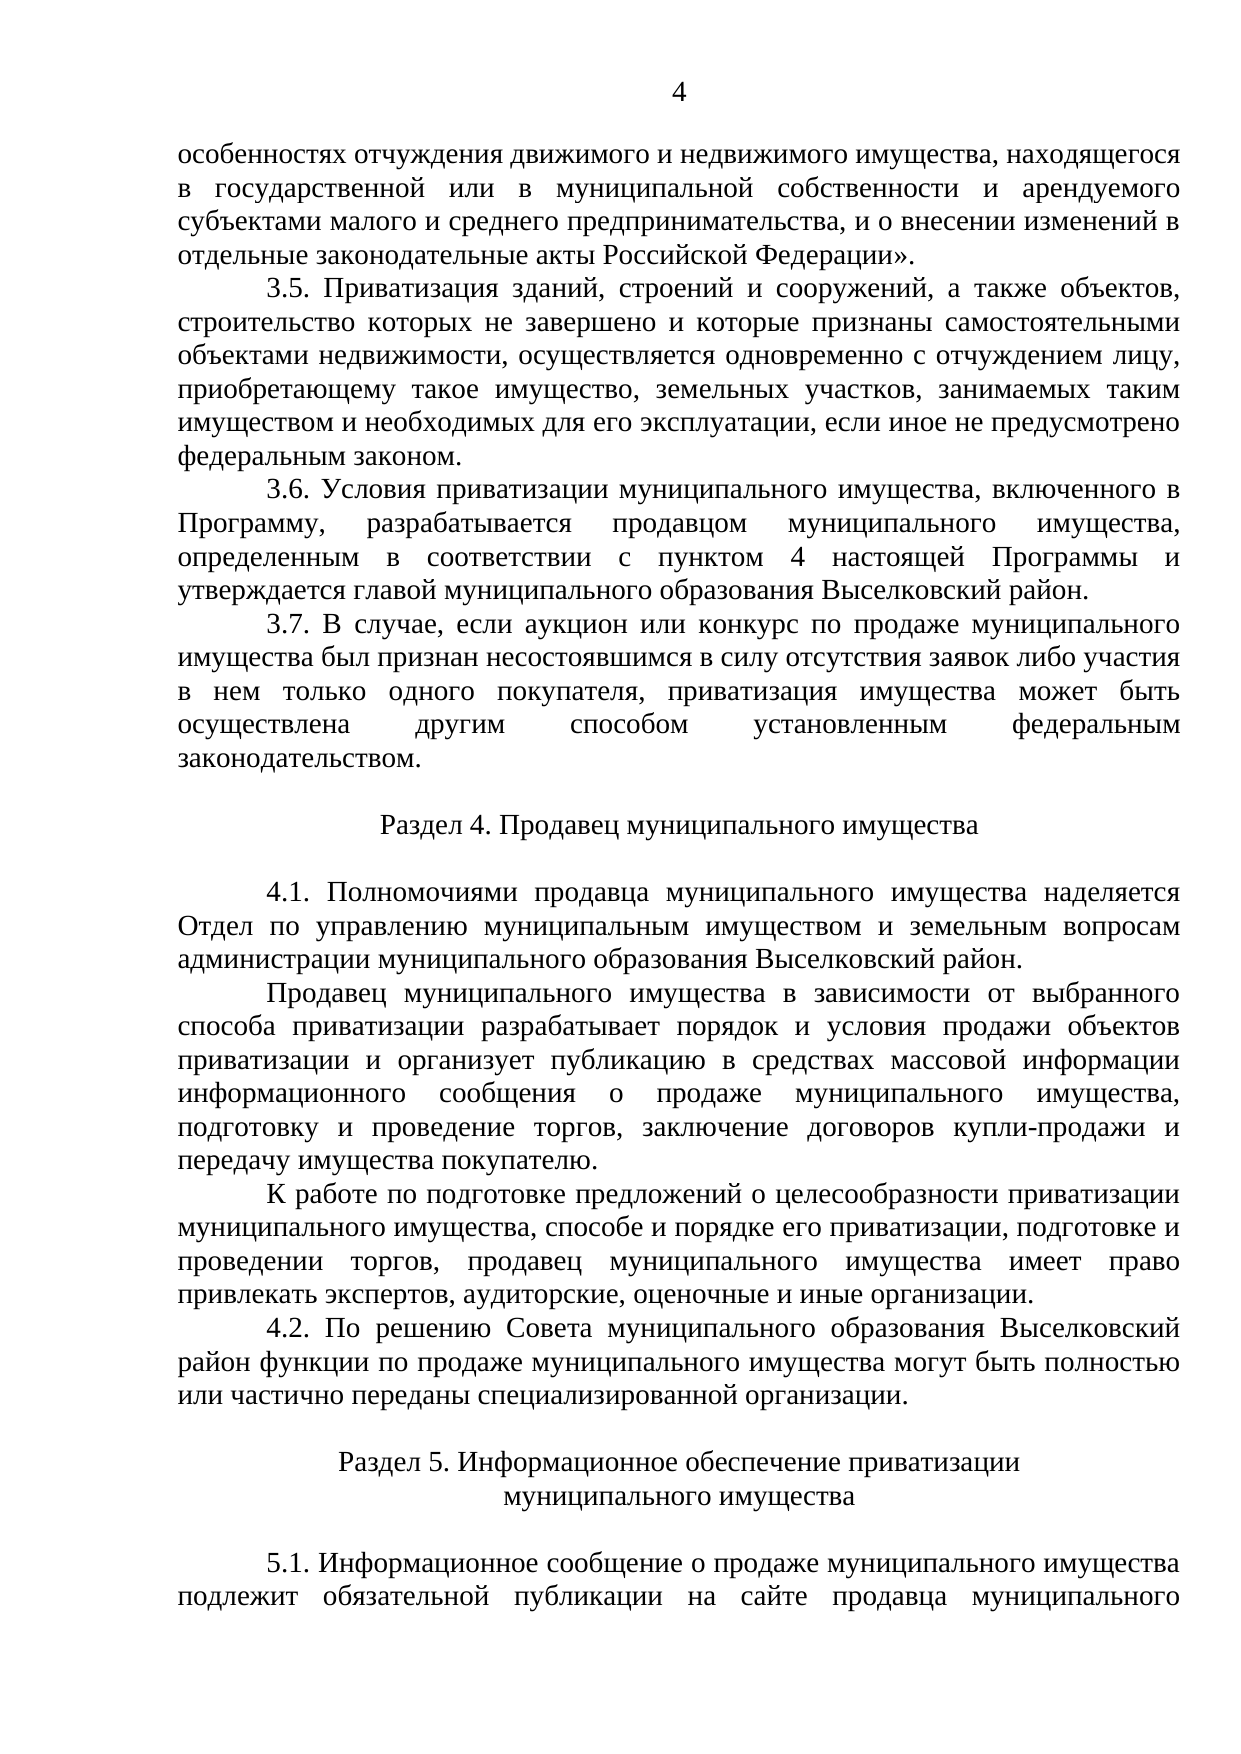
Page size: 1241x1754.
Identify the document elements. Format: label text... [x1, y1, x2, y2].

text К работе по подготовке предложений о целесообразности приватизации муниципального имущества, способе и порядке его приватизации, подготовке и проведении торгов, продавец муниципального имущества имеет право привлекать экспертов, аудиторские, оценочные и иные организации. [177, 1176, 1181, 1310]
text 3.7. В случае, если аукцион или конкурс по продаже муниципального имущества был признан несостоявшимся в силу отсутствия заявок либо участия в нем только одного покупателя, приватизация имущества может быть осуществлена другим способом установленным федеральным законодательством. [177, 606, 1181, 773]
text 3.6. Условия приватизации муниципального имущества, включенного в Программу, разрабатывается продавцом муниципального имущества, определенным в соответствии с пунктом 4 настоящей Программы и утверждается главой муниципального образования Выселковский район. [177, 472, 1181, 606]
text муниципального имущества [177, 1478, 1181, 1511]
text 3.5. Приватизация зданий, строений и сооружений, а также объектов, строительство которых не завершено и которые признаны самостоятельными объектами недвижимости, осуществляется одновременно с отчуждением лицу, приобретающему такое имущество, земельных участков, занимаемых таким имуществом и необходимых для его эксплуатации, если иное не предусмотрено федеральным законом. [177, 270, 1181, 472]
text 4.2. По решению Совета муниципального образования Выселковский район функции по продаже муниципального имущества могут быть полностью или частично переданы специализированной организации. [177, 1310, 1181, 1411]
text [177, 1545, 1181, 1612]
text Раздел 5. Информационное обеспечение приватизации [177, 1444, 1181, 1478]
text Раздел 4. Продавец муниципального имущества [177, 807, 1181, 841]
text 4.1. Полномочиями продавца муниципального имущества наделяется Отдел по управлению муниципальным имуществом и земельным вопросам администрации муниципального образования Выселковский район. [177, 874, 1181, 975]
text Продавец муниципального имущества в зависимости от выбранного способа приватизации разрабатывает порядок и условия продажи объектов приватизации и организует публикацию в средствах массовой информации информационного сообщения о продаже муниципального имущества, подготовку и проведение торгов, заключение договоров купли-продажи и передачу имущества покупателю. [177, 975, 1181, 1176]
